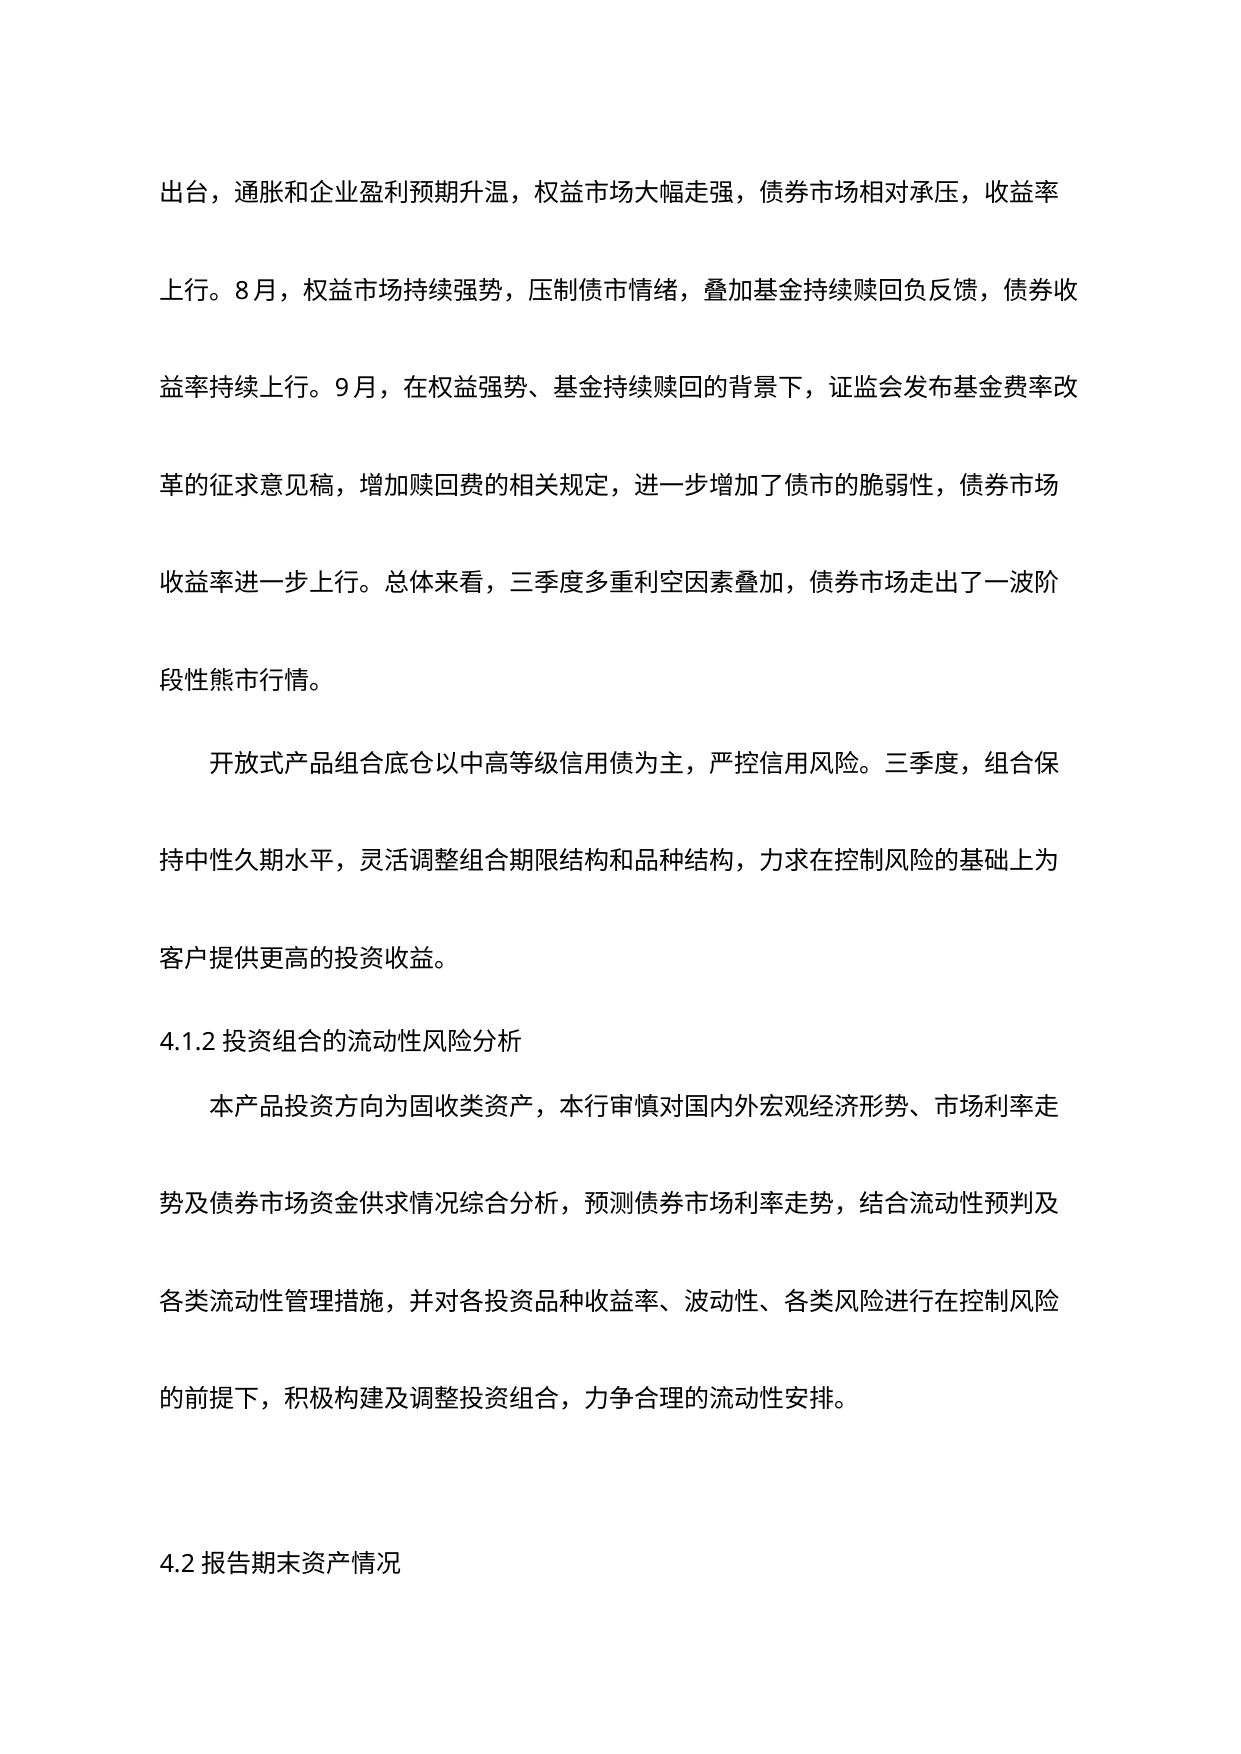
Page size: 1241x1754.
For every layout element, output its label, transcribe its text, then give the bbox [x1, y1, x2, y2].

text 4.1.2 投资组合的流动性风险分析 [159, 1007, 1081, 1072]
text 本产品投资方向为固收类资产，本行审慎对国内外宏观经济形势、市场利率走势及债券市场资金供求情况综合分析，预测债券市场利率走势，结合流动性预判及各类流动性管理措施，并对各投资品种收益率、波动性、各类风险进行在控制风险的前提下，积极构建及调整投资组合，力争合理的流动性安排。 [159, 1072, 1081, 1429]
text 开放式产品组合底仓以中高等级信用债为主，严控信用风险。三季度，组合保持中性久期水平，灵活调整组合期限结构和品种结构，力求在控制风险的基础上为客户提供更高的投资收益。 [159, 729, 1081, 989]
text 4.2 报告期末资产情况 [159, 1529, 1081, 1594]
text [159, 158, 1081, 711]
